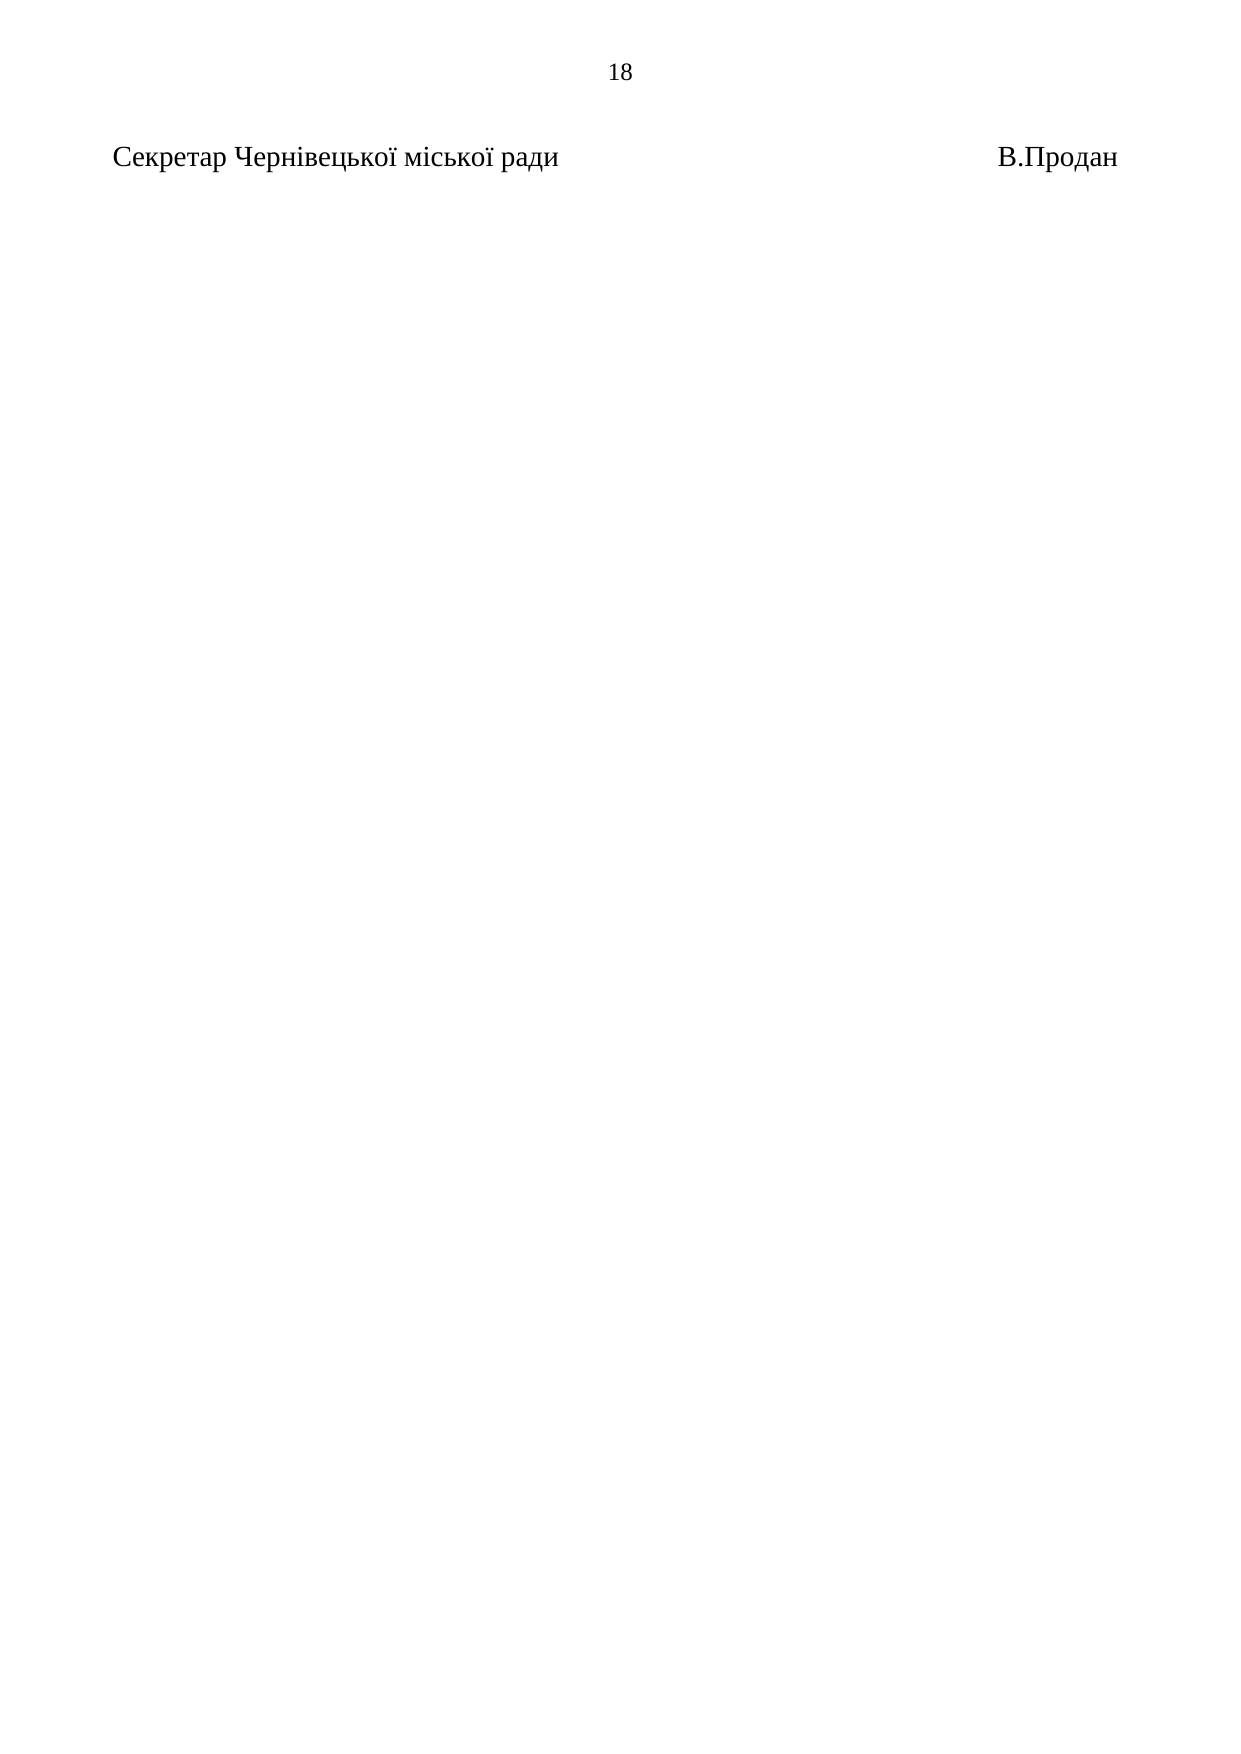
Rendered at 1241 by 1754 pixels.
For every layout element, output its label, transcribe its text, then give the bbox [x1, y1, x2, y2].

text Секретар Чернівецької міської ради В.Продан [112, 139, 1128, 173]
